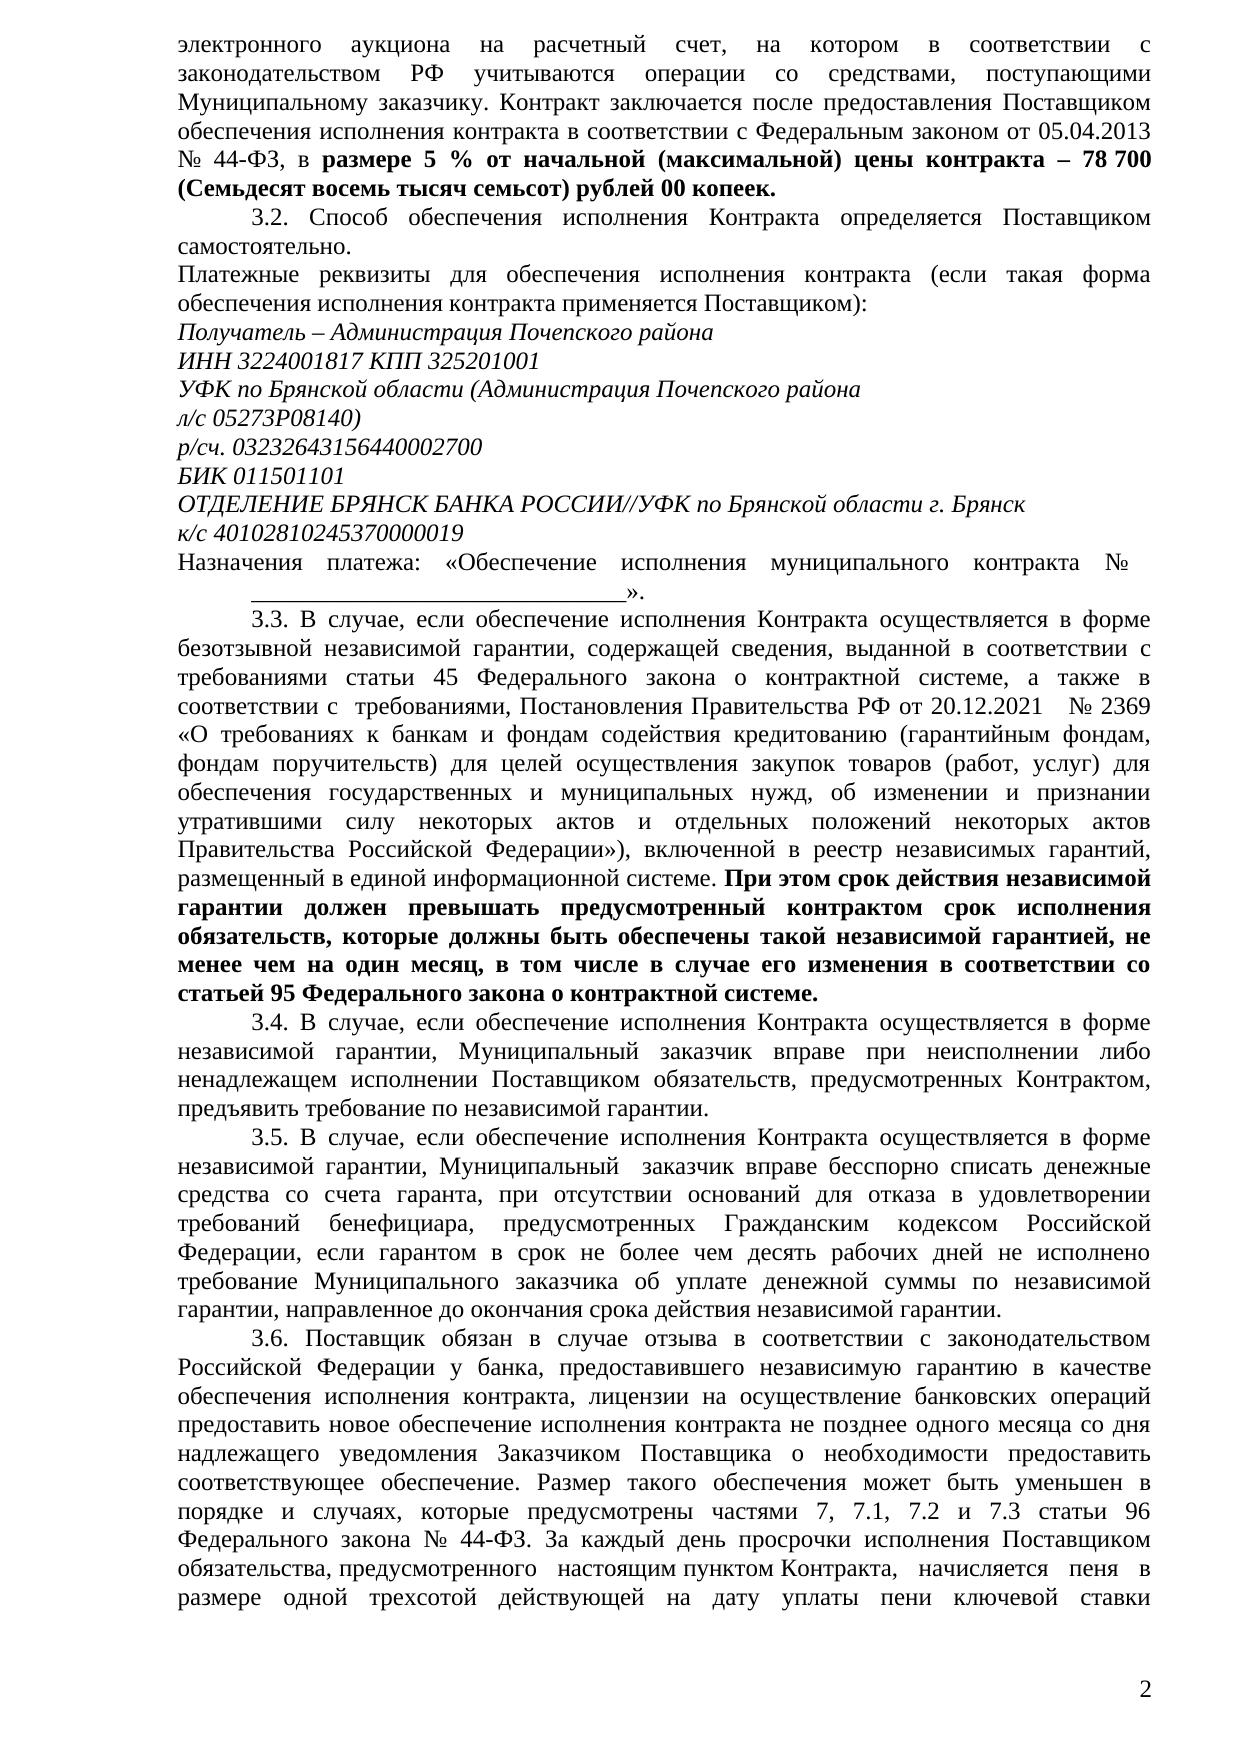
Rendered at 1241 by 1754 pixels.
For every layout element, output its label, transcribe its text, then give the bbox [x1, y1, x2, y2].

text р/сч. 03232643156440002700 [177, 432, 1152, 461]
text 3.3. В случае, если обеспечение исполнения Контракта осуществляется в форме безотзывной независимой гарантии, содержащей сведения, выданной в соответствии с требованиями статьи 45 Федерального закона о контрактной системе, а также в соответствии с требованиями, Постановления Правительства РФ от 20.12.2021 № 2369 «О требованиях к банкам и фондам содействия кредитованию (гарантийным фондам, фондам поручительств) для целей осуществления закупок товаров (работ, услуг) для обеспечения государственных и муниципальных нужд, об изменении и признании утратившими силу некоторых актов и отдельных положений некоторых актов Правительства Российской Федерации»), включенной в реестр независимых гарантий, размещенный в единой информационной системе. При этом срок действия независимой гарантии должен превышать предусмотренный контрактом срок исполнения обязательств, которые должны быть обеспечены такой независимой гарантией, не менее чем на один месяц, в том числе в случае его изменения в соответствии со статьей 95 Федерального закона о контрактной системе. [177, 604, 1152, 1007]
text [177, 1323, 1152, 1611]
text к/с 40102810245370000019 [177, 518, 1152, 547]
text л/с 05273Р08140) [177, 403, 1152, 432]
text УФК по Брянской области (Администрация Почепского района [177, 374, 1152, 403]
text 3.2. Способ обеспечения исполнения Контракта определяется Поставщиком самостоятельно. [177, 202, 1152, 259]
text Платежные реквизиты для обеспечения исполнения контракта (если такая форма обеспечения исполнения контракта применяется Поставщиком): [177, 259, 1152, 317]
text 3.4. В случае, если обеспечение исполнения Контракта осуществляется в форме независимой гарантии, Муниципальный заказчик вправе при неисполнении либо ненадлежащем исполнении Поставщиком обязательств, предусмотренных Контрактом, предъявить требование по независимой гарантии. [177, 1007, 1152, 1122]
text ОТДЕЛЕНИЕ БРЯНСК БАНКА РОССИИ//УФК по Брянской области г. Брянск [177, 489, 1152, 518]
text Назначения платежа: «Обеспечение исполнения муниципального контракта № ______________________________». [177, 547, 1152, 604]
text 3.5. В случае, если обеспечение исполнения Контракта осуществляется в форме независимой гарантии, Муниципальный заказчик вправе бесспорно списать денежные средства со счета гаранта, при отсутствии оснований для отказа в удовлетворении требований бенефициара, предусмотренных Гражданским кодексом Российской Федерации, если гарантом в срок не более чем десять рабочих дней не исполнено требование Муниципального заказчика об уплате денежной суммы по независимой гарантии, направленное до окончания срока действия независимой гарантии. [177, 1122, 1152, 1323]
text Получатель – Администрация Почепского района [177, 317, 1152, 346]
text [177, 29, 1152, 202]
text БИК 011501101 [177, 461, 1152, 489]
text ИНН 3224001817 КПП 325201001 [177, 346, 1152, 374]
